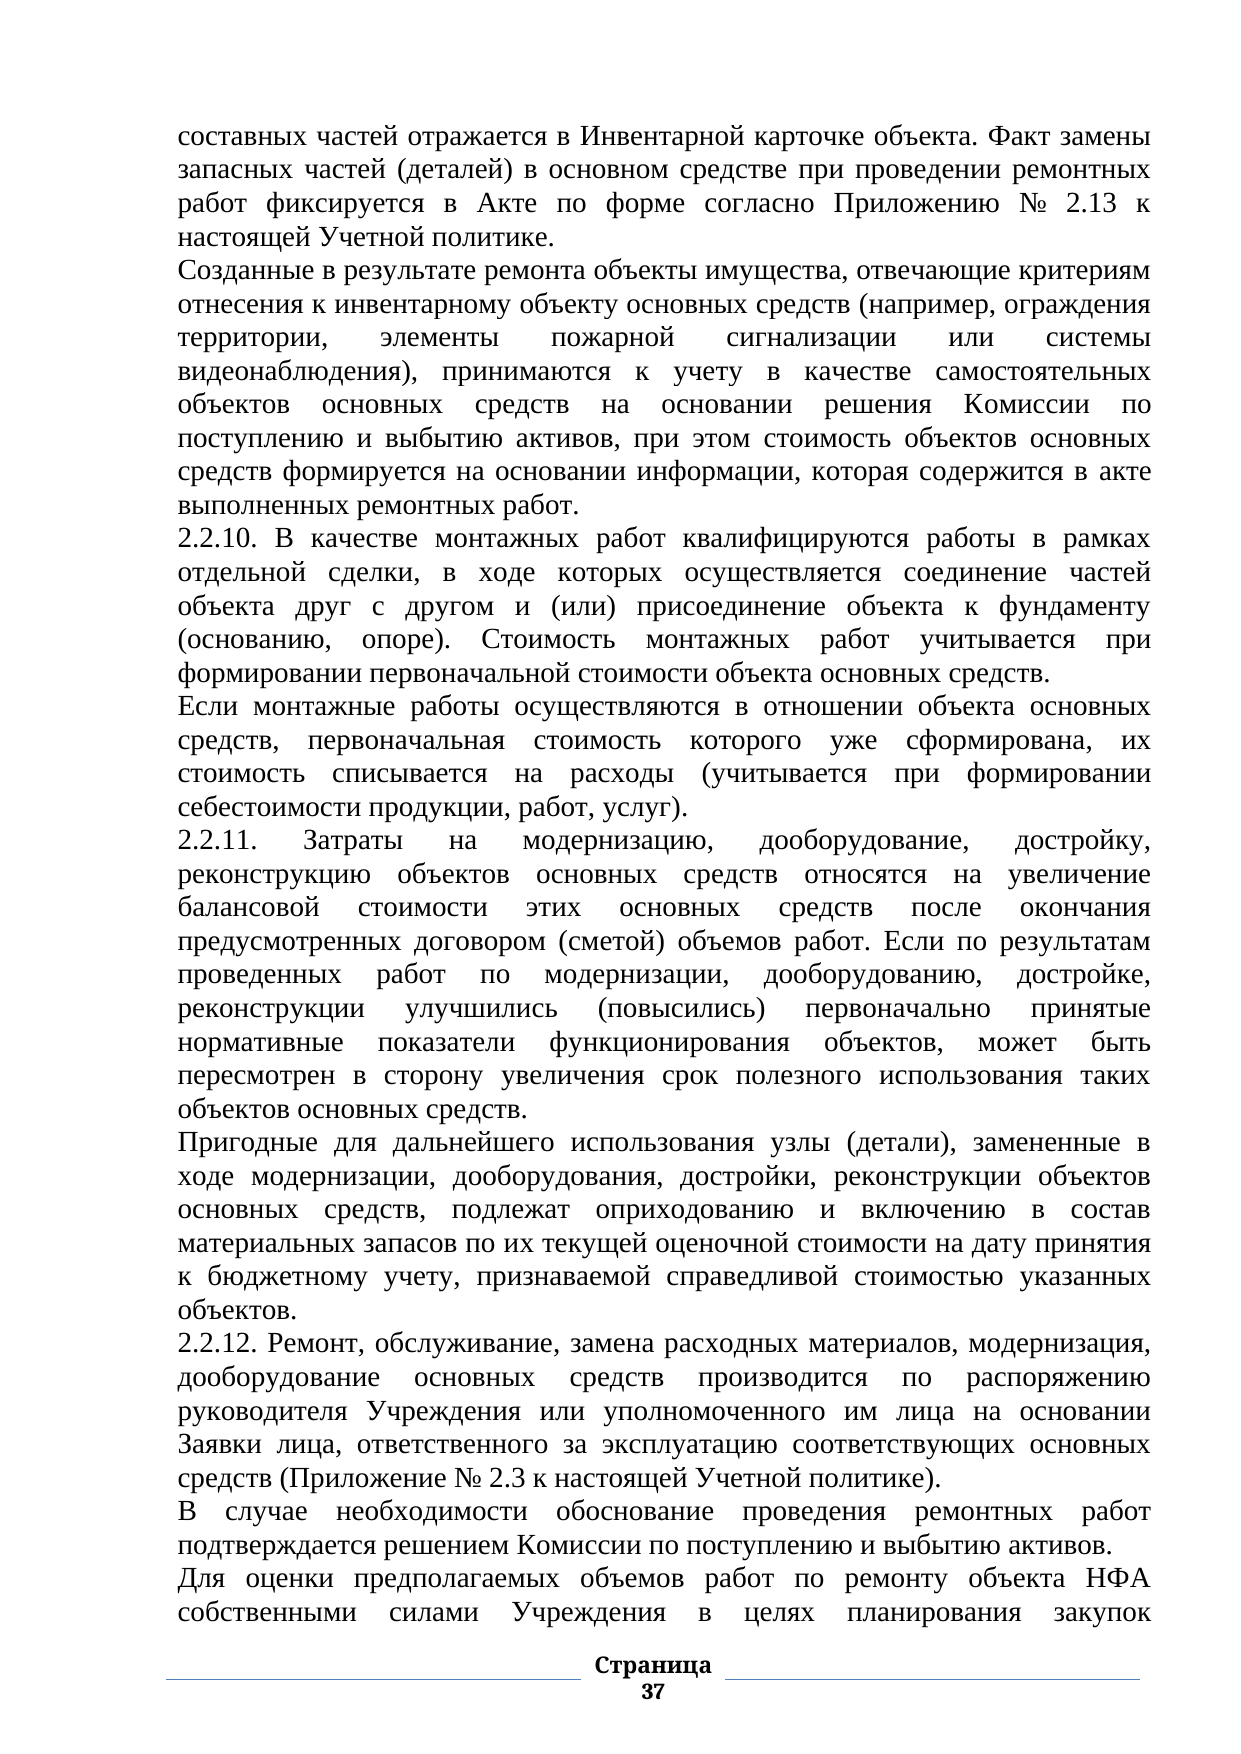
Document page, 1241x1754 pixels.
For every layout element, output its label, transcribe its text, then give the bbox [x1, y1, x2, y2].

text 2.2.10. В качестве монтажных работ квалифицируются работы в рамках отдельной сделки, в ходе которых осуществляется соединение частей объекта друг с другом и (или) присоединение объекта к фундаменту (основанию, опоре). Стоимость монтажных работ учитывается при формировании первоначальной стоимости объекта основных средств. [177, 521, 1152, 688]
text Пригодные для дальнейшего использования узлы (детали), замененные в ходе модернизации, дооборудования, достройки, реконструкции объектов основных средств, подлежат оприходованию и включению в состав материальных запасов по их текущей оценочной стоимости на дату принятия к бюджетному учету, признаваемой справедливой стоимостью указанных объектов. [177, 1124, 1152, 1326]
text Созданные в результате ремонта объекты имущества, отвечающие критериям отнесения к инвентарному объекту основных средств (например, ограждения территории, элементы пожарной сигнализации или системы видеонаблюдения), принимаются к учету в качестве самостоятельных объектов основных средств на основании решения Комиссии по поступлению и выбытию активов, при этом стоимость объектов основных средств формируется на основании информации, которая содержится в акте выполненных ремонтных работ. [177, 386, 1152, 521]
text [177, 118, 1152, 252]
text Если монтажные работы осуществляются в отношении объекта основных средств, первоначальная стоимость которого уже сформирована, их стоимость списывается на расходы (учитывается при формировании себестоимости продукции, работ, услуг). [177, 688, 1152, 822]
text 2.2.12. Ремонт, обслуживание, замена расходных материалов, модернизация, дооборудование основных средств производится по распоряжению руководителя Учреждения или уполномоченного им лица на основании Заявки лица, ответственного за эксплуатацию соответствующих основных средств (Приложение № 2.3 к настоящей Учетной политике). [177, 1326, 1152, 1493]
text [177, 1560, 1152, 1627]
text 2.2.11. Затраты на модернизацию, дооборудование, достройку, реконструкцию объектов основных средств относятся на увеличение балансовой стоимости этих основных средств после окончания предусмотренных договором (сметой) объемов работ. Если по результатам проведенных работ по модернизации, дооборудованию, достройке, реконструкции улучшились (повысились) первоначально принятые нормативные показатели функционирования объектов, может быть пересмотрен в сторону увеличения срок полезного использования таких объектов основных средств. [177, 822, 1152, 1124]
text В случае необходимости обоснование проведения ремонтных работ подтверждается решением Комиссии по поступлению и выбытию активов. [177, 1493, 1152, 1560]
